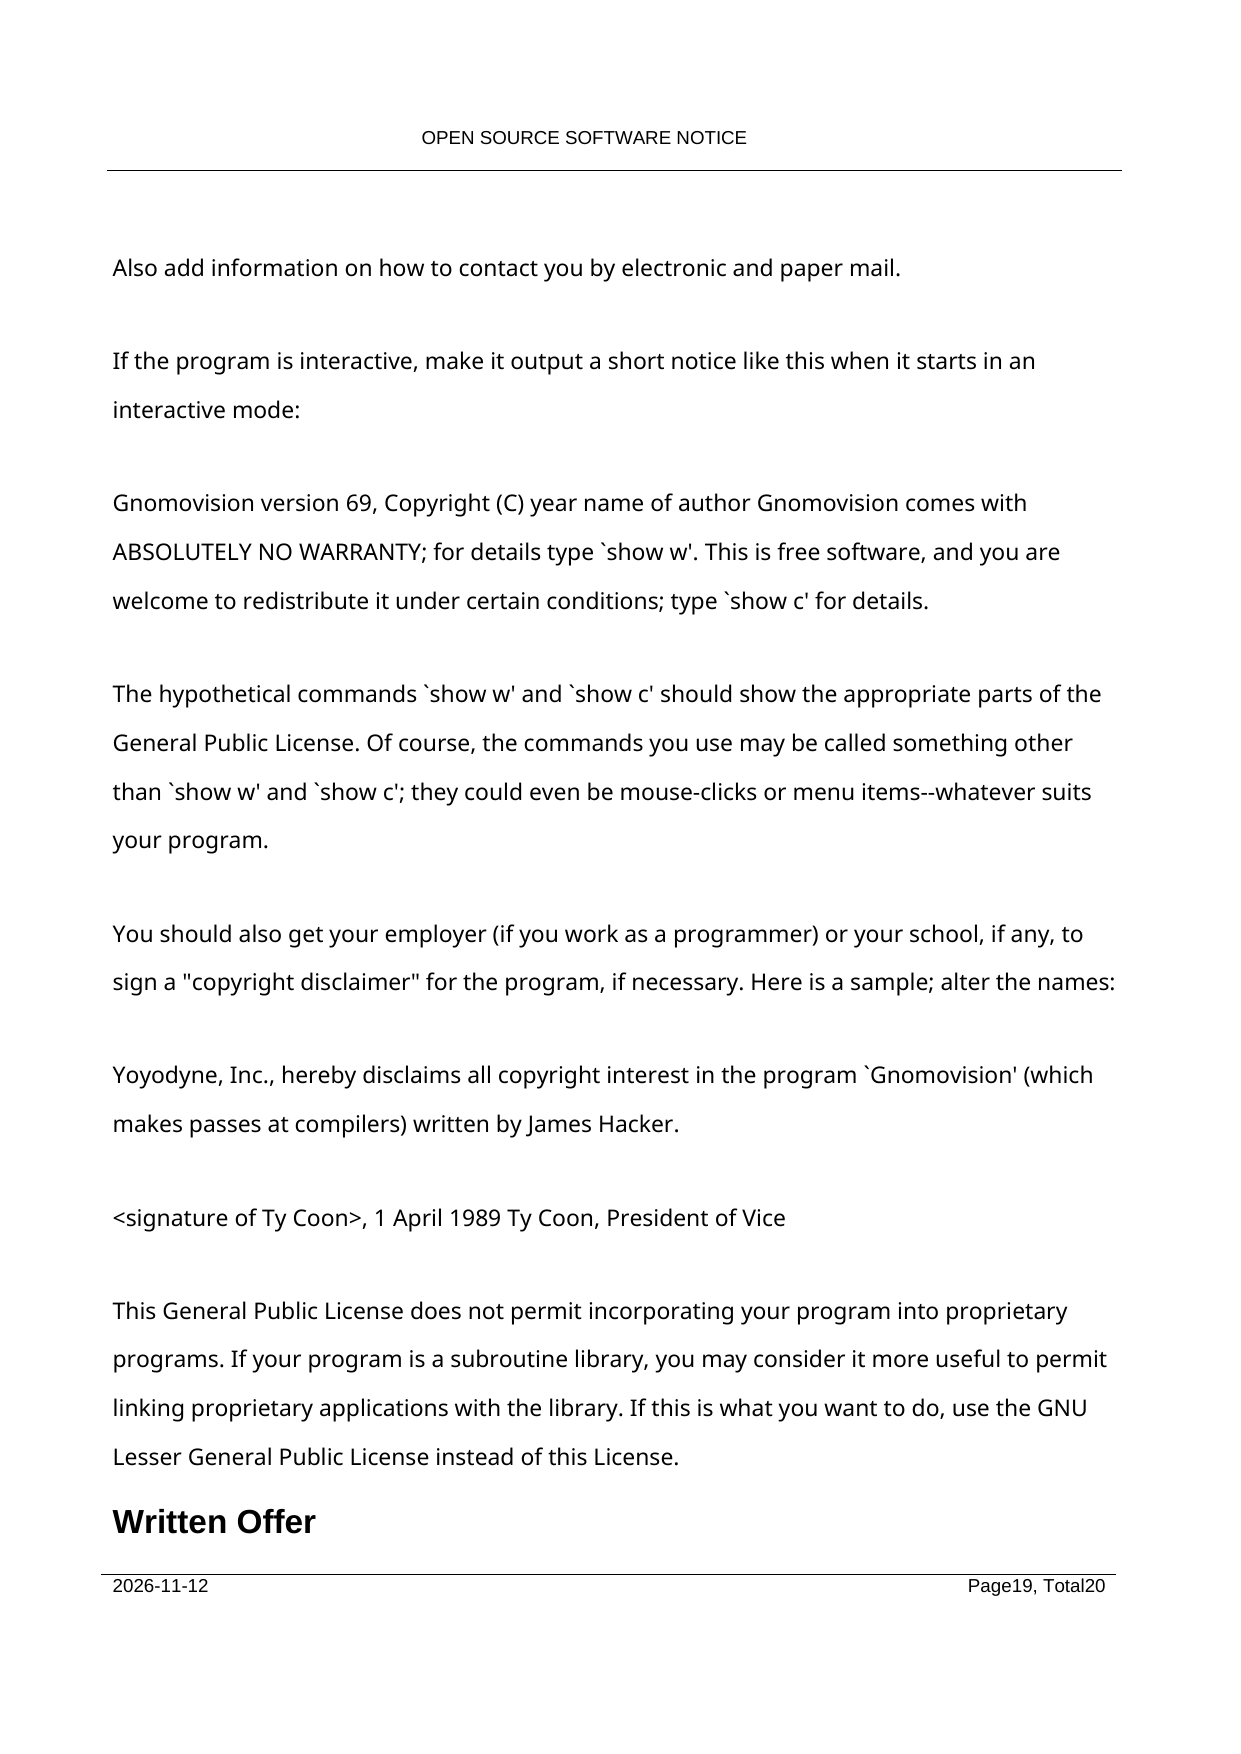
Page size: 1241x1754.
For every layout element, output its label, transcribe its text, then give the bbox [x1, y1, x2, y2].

text Gnomovision version 69, Copyright (C) year name of author Gnomovision comes with ABSOLUTELY NO WARRANTY; for details type `show w'. This is free software, and you are welcome to redistribute it under certain conditions; type `show c' for details. [112, 487, 1128, 617]
text You should also get your employer (if you work as a programmer) or your school, if any, to sign a "copyright disclaimer" for the program, if necessary. Here is a sample; alter the names: [112, 917, 1128, 998]
text This General Public License does not permit incorporating your program into proprietary programs. If your program is a subroutine library, you may consider it more useful to permit linking proprietary applications with the library. If this is what you want to do, use the GNU Lesser General Public License instead of this License. [112, 1294, 1128, 1473]
text Also add information on how to contact you by electronic and paper mail. [112, 251, 1128, 284]
text Written Offer [112, 1488, 1128, 1553]
text <signature of Ty Coon>, 1 April 1989 Ty Coon, President of Vice [112, 1201, 1128, 1233]
text Yoyodyne, Inc., hereby disclaims all copyright interest in the program `Gnomovision' (which makes passes at compilers) written by James Hacker. [112, 1059, 1128, 1140]
text If the program is interactive, make it output a short notice like this when it starts in an interactive mode: [112, 345, 1128, 426]
text The hypothetical commands `show w' and `show c' should show the appropriate parts of the General Public License. Of course, the commands you use may be called something other than `show w' and `show c'; they could even be mouse-clicks or menu items--whatever suits your program. [112, 677, 1128, 856]
